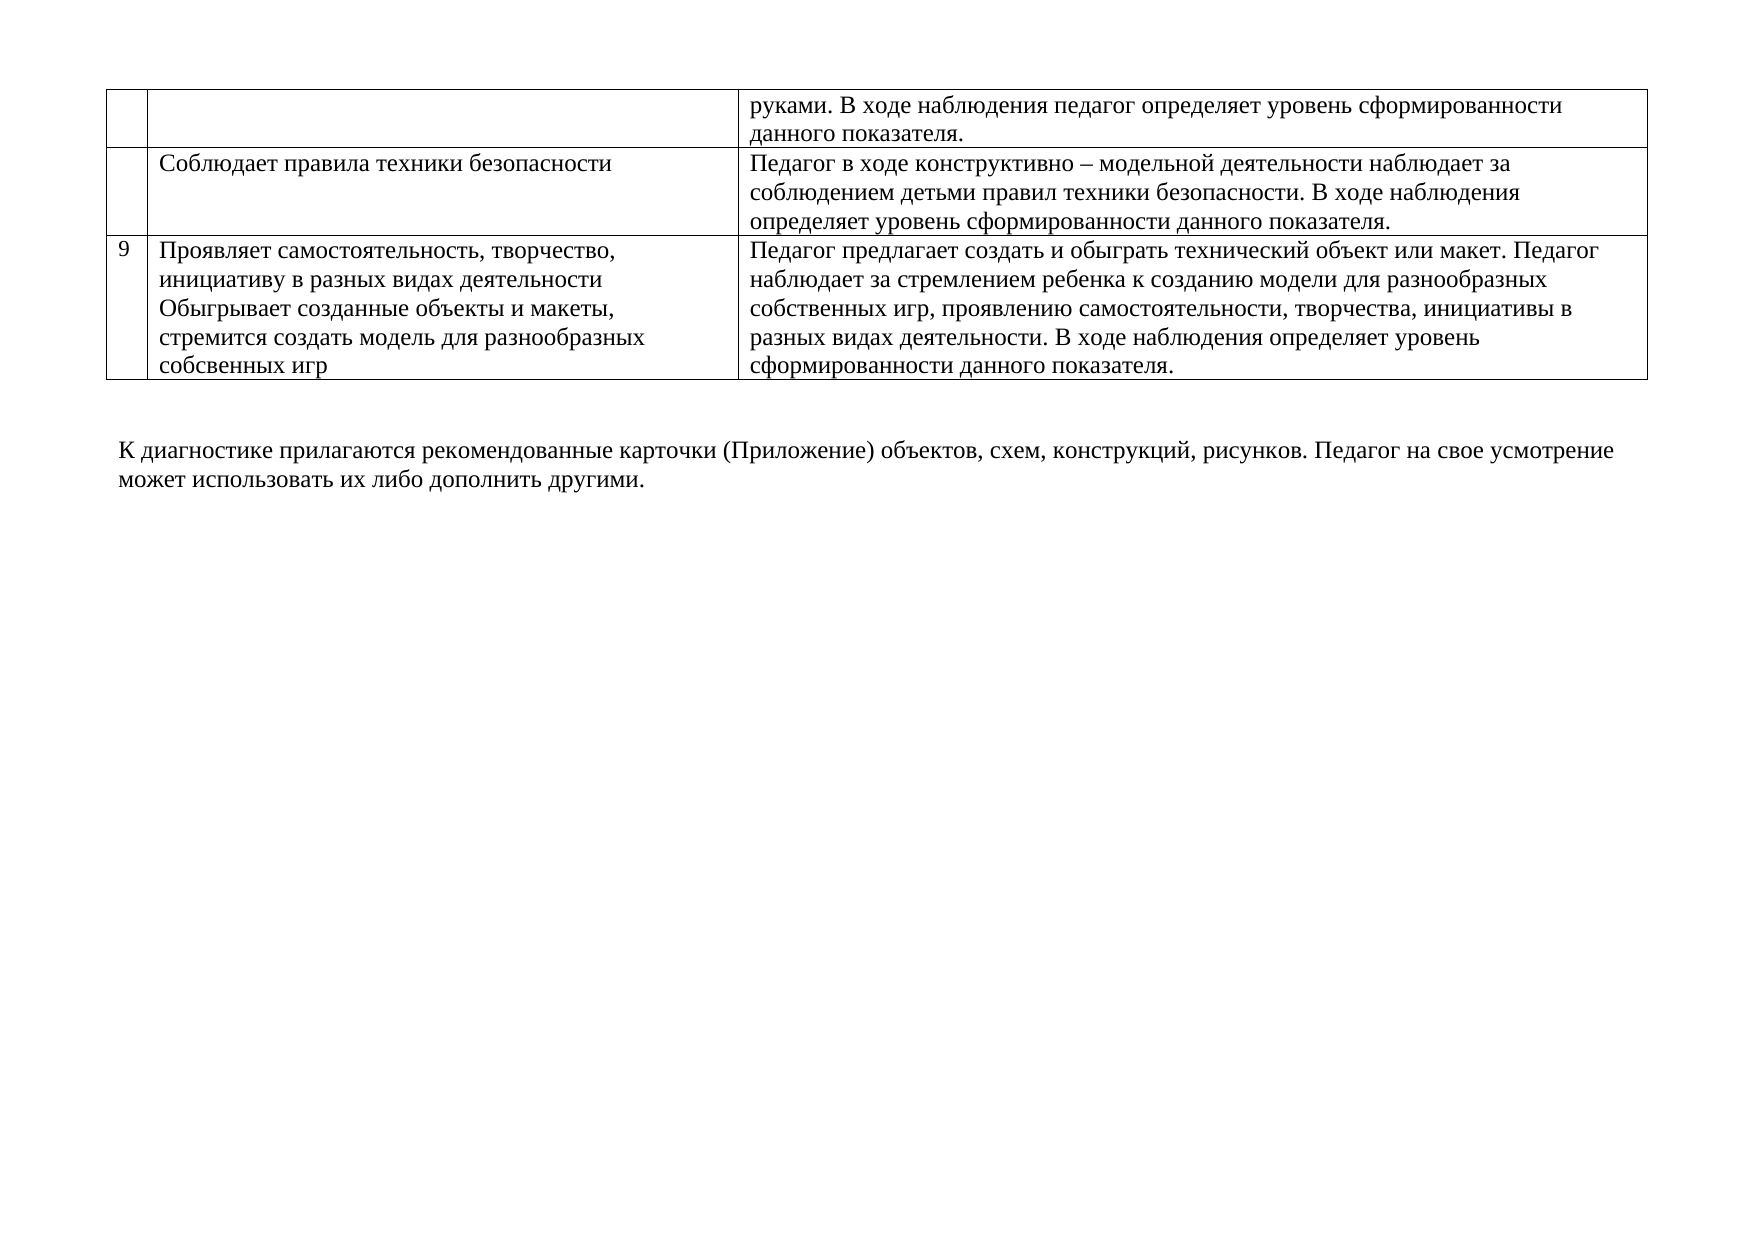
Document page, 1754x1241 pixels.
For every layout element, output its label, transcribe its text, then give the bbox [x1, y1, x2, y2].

table_cell Соблюдает правила техники безопасности [148, 148, 738, 234]
text К диагностике прилагаются рекомендованные карточки (Приложение) объектов, схем, конструкций, рисунков. Педагог на свое усмотрение может использовать их либо дополнить другими. [118, 435, 1636, 493]
table_cell Проявляет самостоятельность, творчество, инициативу в разных видах деятельности Обыгрывает созданные объекты и макеты, стремится создать модель для разнообразных собсвенных игр [148, 236, 738, 379]
table_cell 8 [107, 90, 147, 147]
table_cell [148, 90, 738, 147]
table_cell [107, 148, 147, 234]
table_cell Педагог предлагает создать и обыграть технический объект или макет. Педагог наблюдает за стремлением ребенка к созданию модели для разнообразных собственных игр, проявлению самостоятельности, творчества, инициативы в разных видах деятельности. В ходе наблюдения определяет уровень сформированности данного показателя. [739, 236, 1647, 379]
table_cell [739, 90, 1647, 147]
table_cell 9 [107, 236, 147, 379]
table_cell Педагог в ходе конструктивно – модельной деятельности наблюдает за соблюдением детьми правил техники безопасности. В ходе наблюдения определяет уровень сформированности данного показателя. [739, 148, 1647, 234]
